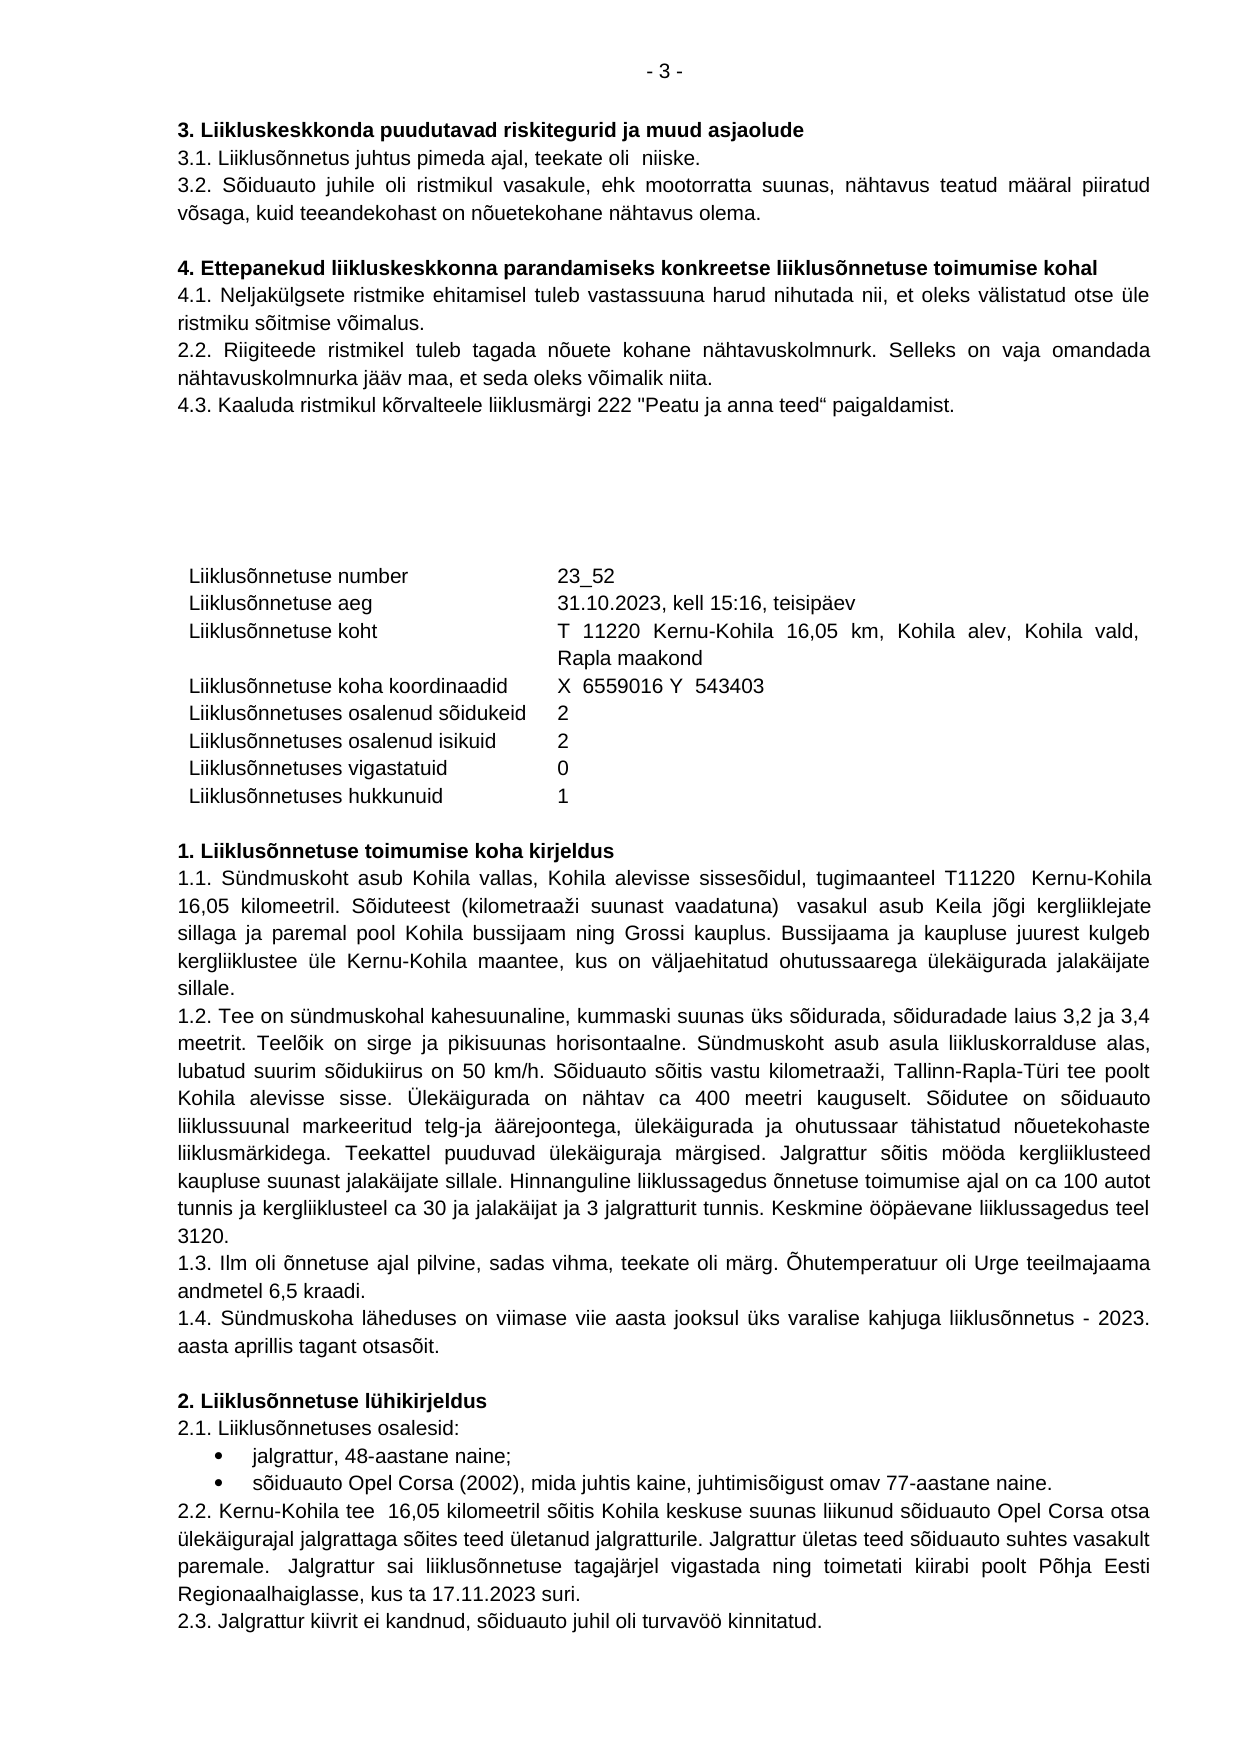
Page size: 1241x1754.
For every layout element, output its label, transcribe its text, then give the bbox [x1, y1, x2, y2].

text 3. Liikluskeskkonda puudutavad riskitegurid ja muud asjaolude [177, 118, 1152, 142]
text 4.1. Neljakülgsete ristmike ehitamisel tuleb vastassuuna harud nihutada nii, et oleks välistatud otse üle ristmiku sõitmise võimalus. [177, 283, 1152, 334]
table_cell 2 [546, 729, 1151, 756]
table_cell Liiklusõnnetuses osalenud sõidukeid [177, 701, 546, 729]
text 2. Liiklusõnnetuse lühikirjeldus [177, 1389, 1152, 1413]
table_cell Liiklusõnnetuse aeg [177, 591, 546, 619]
text 4. Ettepanekud liikluskeskkonna parandamiseks konkreetse liiklusõnnetuse toimumise kohal [177, 256, 1152, 279]
text 4.3. Kaaluda ristmikul kõrvalteele liiklusmärgi 222 "Peatu ja anna teed“ paigaldamist. [177, 393, 1152, 417]
text 2.2. Kernu-Kohila tee 16,05 kilomeetril sõitis Kohila keskuse suunas liikunud sõiduauto Opel Corsa otsa ülekäigurajal jalgrattaga sõites teed ületanud jalgratturile. Jalgrattur ületas teed sõiduauto suhtes vasakult paremale. Jalgrattur sai liiklusõnnetuse tagajärjel vigastada ning toimetati kiirabi poolt Põhja Eesti Regionaalhaiglasse, kus ta 17.11.2023 suri. [177, 1499, 1152, 1605]
text 1. Liiklusõnnetuse toimumise koha kirjeldus [177, 839, 1152, 863]
text 2.2. Riigiteede ristmikel tuleb tagada nõuete kohane nähtavuskolmnurk. Selleks on vaja omandada nähtavuskolmnurka jääv maa, et seda oleks võimalik niita. [177, 338, 1152, 389]
text 1.4. Sündmuskoha läheduses on viimase viie aasta jooksul üks varalise kahjuga liiklusõnnetus - 2023. aasta aprillis tagant otsasõit. [177, 1306, 1152, 1358]
text 1.3. Ilm oli õnnetuse ajal pilvine, sadas vihma, teekate oli märg. Õhutemperatuur oli Urge teeilmajaama andmetel 6,5 kraadi. [177, 1251, 1152, 1303]
table_cell 2 [546, 701, 1151, 729]
table_cell Liiklusõnnetuses osalenud isikuid [177, 729, 546, 756]
table_cell 0 [546, 756, 1151, 784]
table_header 23_52 [546, 564, 1151, 591]
table_cell 1 [546, 784, 1151, 811]
table_cell X 6559016 Y 543403 [546, 674, 1151, 701]
table_cell Liiklusõnnetuse koht [177, 619, 546, 674]
list jalgrattur, 48-aastane naine; [215, 1444, 1152, 1468]
table_cell 31.10.2023, kell 15:16, teisipäev [546, 591, 1151, 619]
text 1.2. Tee on sündmuskohal kahesuunaline, kummaski suunas üks sõidurada, sõiduradade laius 3,2 ja 3,4 meetrit. Teelõik on sirge ja pikisuunas horisontaalne. Sündmuskoht asub asula liikluskorralduse alas, lubatud suurim sõidukiirus on 50 km/h. Sõiduauto sõitis vastu kilometraaži, Tallinn-Rapla-Türi tee poolt Kohila alevisse sisse. Ülekäigurada on nähtav ca 400 meetri kauguselt. Sõidutee on sõiduauto liiklussuunal markeeritud telg-ja äärejoontega, ülekäigurada ja ohutussaar tähistatud nõuetekohaste liiklusmärkidega. Teekattel puuduvad ülekäiguraja märgised. Jalgrattur sõitis mööda kergliiklusteed kaupluse suunast jalakäijate sillale. Hinnanguline liiklussagedus õnnetuse toimumise ajal on ca 100 autot tunnis ja kergliiklusteel ca 30 ja jalakäijat ja 3 jalgratturit tunnis. Keskmine ööpäevane liiklussagedus teel 3120. [177, 1004, 1152, 1248]
text 2.3. Jalgrattur kiivrit ei kandnud, sõiduauto juhil oli turvavöö kinnitatud. [177, 1609, 1152, 1633]
text 3.2. Sõiduauto juhile oli ristmikul vasakule, ehk mootorratta suunas, nähtavus teatud määral piiratud võsaga, kuid teeandekohast on nõuetekohane nähtavus olema. [177, 173, 1152, 224]
text 2.1. Liiklusõnnetuses osalesid: [177, 1416, 1152, 1440]
list sõiduauto Opel Corsa (2002), mida juhtis kaine, juhtimisõigust omav 77-aastane naine. [215, 1471, 1152, 1495]
text 1.1. Sündmuskoht asub Kohila vallas, Kohila alevisse sissesõidul, tugimaanteel T11220 Kernu-Kohila 16,05 kilomeetril. Sõiduteest (kilometraaži suunast vaadatuna) vasakul asub Keila jõgi kergliiklejate sillaga ja paremal pool Kohila bussijaam ning Grossi kauplus. Bussijaama ja kaupluse juurest kulgeb kergliiklustee üle Kernu-Kohila maantee, kus on väljaehitatud ohutussaarega ülekäigurada jalakäijate sillale. [177, 866, 1152, 1000]
table_cell Liiklusõnnetuses hukkunuid [177, 784, 546, 811]
table_cell Liiklusõnnetuses vigastatuid [177, 756, 546, 784]
table_cell T 11220 Kernu-Kohila 16,05 km, Kohila alev, Kohila vald, Rapla maakond [546, 619, 1151, 674]
table_cell Liiklusõnnetuse koha koordinaadid [177, 674, 546, 701]
table_header Liiklusõnnetuse number [177, 564, 546, 591]
text 3.1. Liiklusõnnetus juhtus pimeda ajal, teekate oli niiske. [177, 146, 1152, 169]
